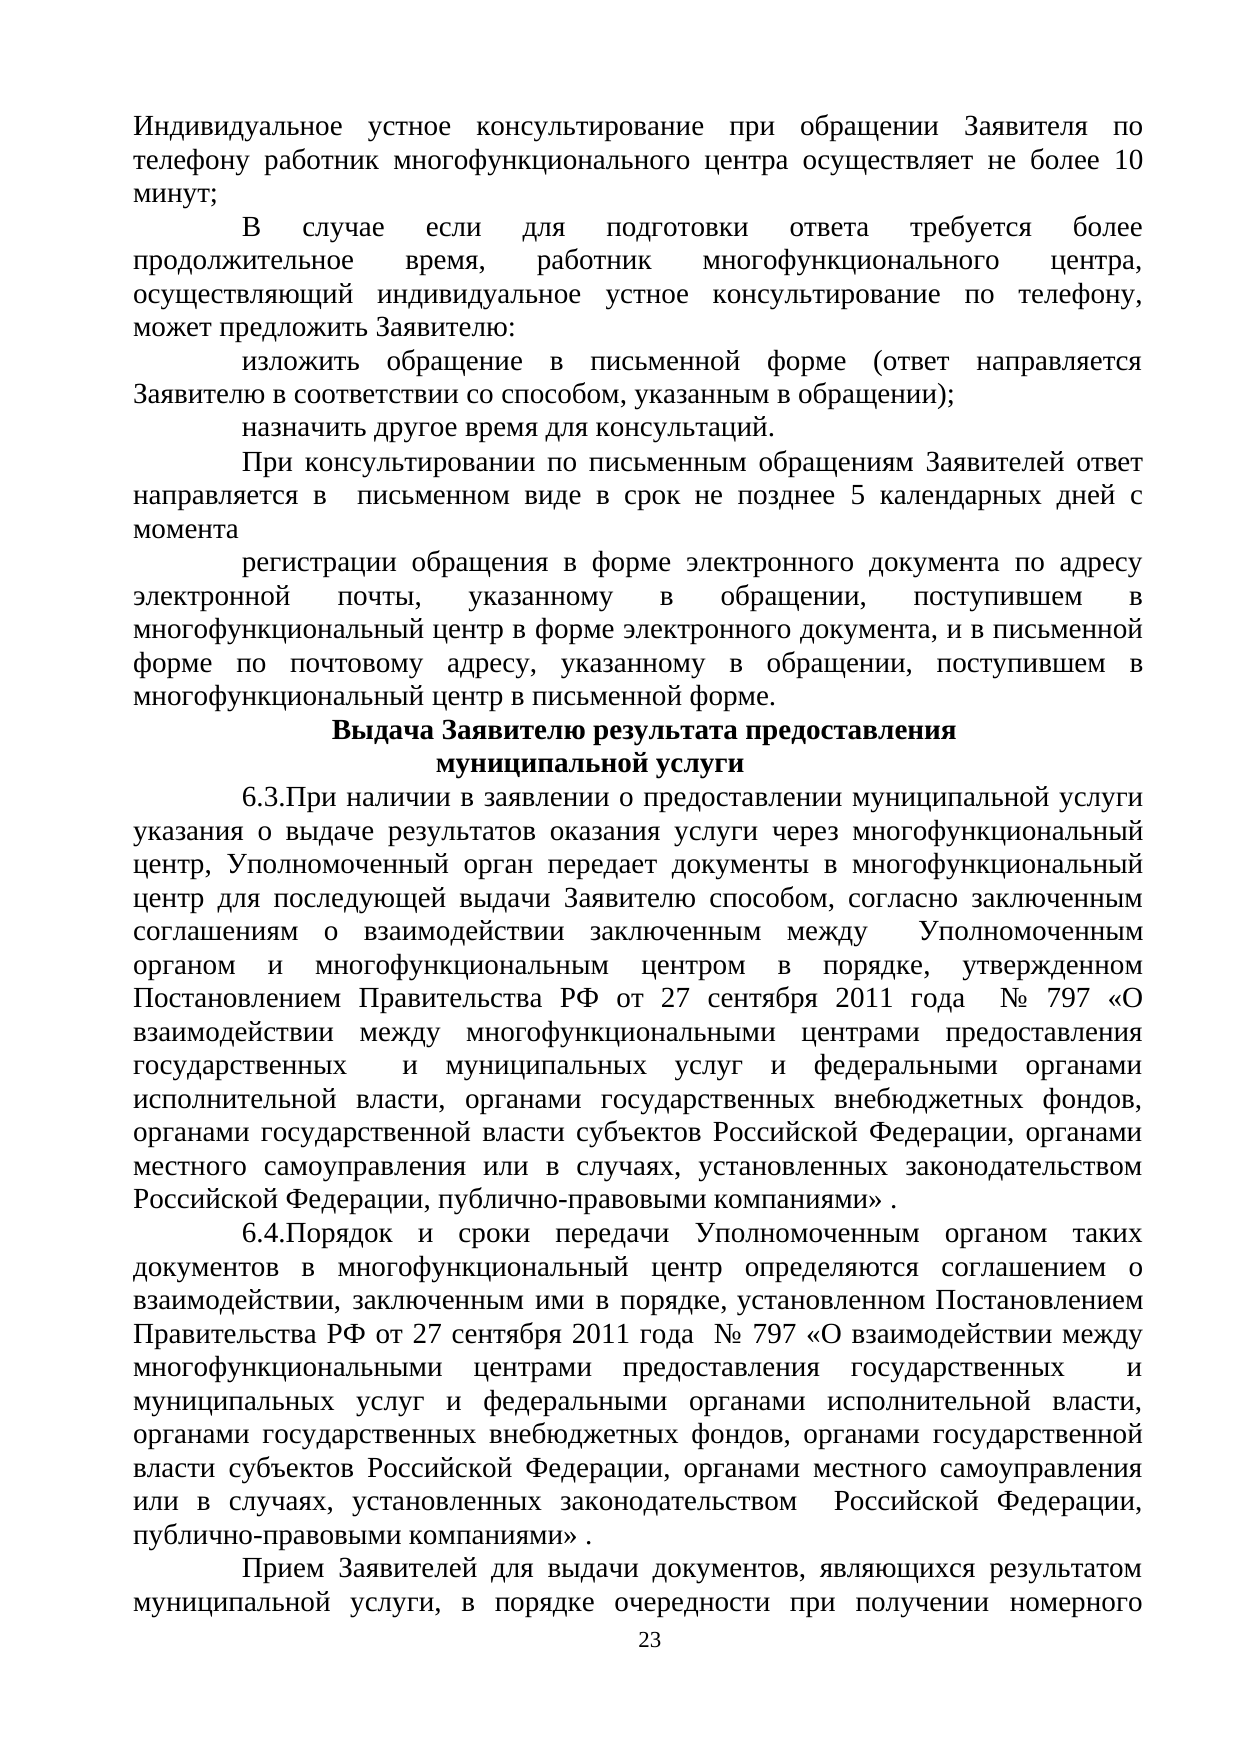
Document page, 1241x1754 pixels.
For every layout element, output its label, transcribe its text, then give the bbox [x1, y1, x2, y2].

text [133, 1551, 1142, 1618]
text изложить обращение в письменной форме (ответ направляется Заявителю в соответствии со способом, указанным в обращении); [133, 343, 1142, 410]
text назначить другое время для консультаций. [133, 410, 1166, 444]
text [133, 108, 1143, 209]
list 6.3.При наличии в заявлении о предоставлении муниципальной услуги указания о выдаче результатов оказания услуги через многофункциональный центр, Уполномоченный орган передает документы в многофункциональный центр для последующей выдачи Заявителю способом, согласно заключенным соглашениям о взаимодействии заключенным между Уполномоченным органом и многофункциональным центром в порядке, утвержденном Постановлением Правительства РФ от 27 сентября 2011 года № 797 «О взаимодействии между многофункциональными центрами предоставления государственных и муниципальных услуг и федеральными органами исполнительной власти, органами государственных внебюджетных фондов, органами государственной власти субъектов Российской Федерации, органами местного самоуправления или в случаях, установленных законодательством Российской Федерации, публично-правовыми компаниями» . [133, 779, 1143, 1215]
text В случае если для подготовки ответа требуется более продолжительное время, работник многофункционального центра, осуществляющий индивидуальное устное консультирование по телефону, может предложить Заявителю: [133, 209, 1143, 343]
text При консультировании по письменным обращениям Заявителей ответ направляется в письменном виде в срок не позднее 5 календарных дней с момента [133, 444, 1143, 544]
list 6.4.Порядок и сроки передачи Уполномоченным органом таких документов в многофункциональный центр определяются соглашением о взаимодействии, заключенным ими в порядке, установленном Постановлением Правительства РФ от 27 сентября 2011 года № 797 «О взаимодействии между многофункциональными центрами предоставления государственных и муниципальных услуг и федеральными органами исполнительной власти, органами государственных внебюджетных фондов, органами государственной власти субъектов Российской Федерации, органами местного самоуправления или в случаях, установленных законодательством Российской Федерации, публично-правовыми компаниями» . [133, 1215, 1143, 1551]
text регистрации обращения в форме электронного документа по адресу электронной почты, указанному в обращении, поступившем в многофункциональный центр в форме электронного документа, и в письменной форме по почтовому адресу, указанному в обращении, поступившем в многофункциональный центр в письменной форме. [133, 544, 1143, 712]
subtitle Выдача Заявителю результата предоставления муниципальной услуги [133, 712, 1047, 779]
